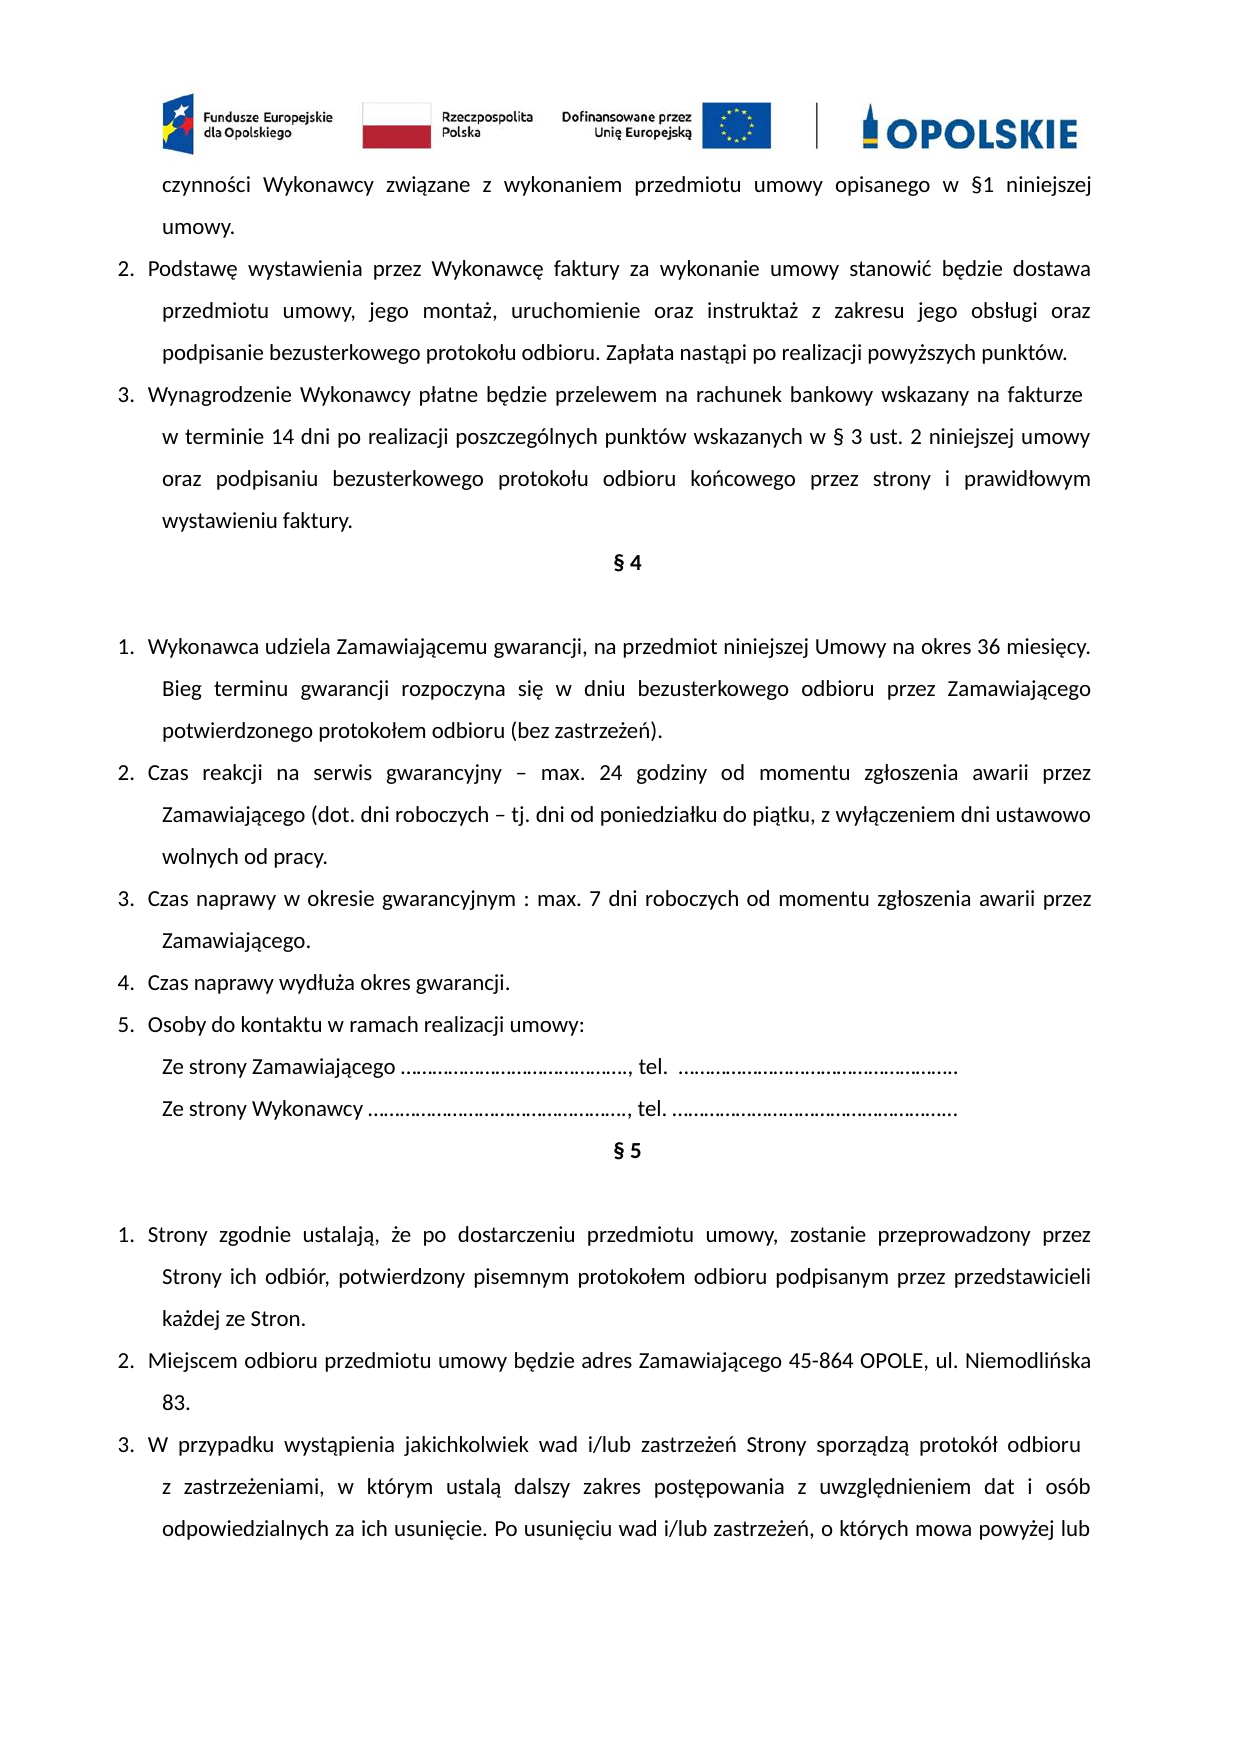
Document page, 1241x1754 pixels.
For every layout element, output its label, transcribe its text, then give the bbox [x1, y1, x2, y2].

list Czas reakcji na serwis gwarancyjny – max. 24 godziny od momentu zgłoszenia awarii przez Zamawiającego (dot. dni roboczych – tj. dni od poniedziałku do piątku, z wyłączeniem dni ustawowo wolnych od pracy. [117, 758, 1093, 870]
list Miejscem odbioru przedmiotu umowy będzie adres Zamawiającego 45-864 OPOLE, ul. Niemodlińska 83. [117, 1346, 1093, 1416]
picture [147, 73, 1093, 171]
list Strony zgodnie ustalają, że po dostarczeniu przedmiotu umowy, zostanie przeprowadzony przez Strony ich odbiór, potwierdzony pisemnym protokołem odbioru podpisanym przez przedstawicieli każdej ze Stron. [117, 1220, 1093, 1332]
list Ze strony Wykonawcy …………………………………………., tel. ……………………………………………... [162, 1094, 1093, 1122]
list Czas naprawy wydłuża okres gwarancji. [117, 968, 1093, 996]
list Podstawę wystawienia przez Wykonawcę faktury za wykonanie umowy stanowić będzie dostawa przedmiotu umowy, jego montaż, uruchomienie oraz instruktaż z zakresu jego obsługi oraz podpisanie bezusterkowego protokołu odbioru. Zapłata nastąpi po realizacji powyższych punktów. [117, 254, 1093, 366]
list Czas naprawy w okresie gwarancyjnym : max. 7 dni roboczych od momentu zgłoszenia awarii przez Zamawiającego. [117, 884, 1093, 954]
text § 5 [162, 1136, 1093, 1164]
text § 4 [162, 548, 1093, 576]
list Ze strony Zamawiającego ……………………………………., tel. …………………………………………….. [162, 1052, 1093, 1080]
list Wykonawca udziela Zamawiającemu gwarancji, na przedmiot niniejszej Umowy na okres 36 miesięcy. Bieg terminu gwarancji rozpoczyna się w dniu bezusterkowego odbioru przez Zamawiającego potwierdzonego protokołem odbioru (bez zastrzeżeń). [117, 632, 1093, 744]
list Osoby do kontaktu w ramach realizacji umowy: [117, 1010, 1093, 1038]
list Wynagrodzenie Wykonawcy płatne będzie przelewem na rachunek bankowy wskazany na fakturze w terminie 14 dni po realizacji poszczególnych punktów wskazanych w § 3 ust. 2 niniejszej umowy oraz podpisaniu bezusterkowego protokołu odbioru końcowego przez strony i prawidłowym wystawieniu faktury. [117, 380, 1093, 534]
